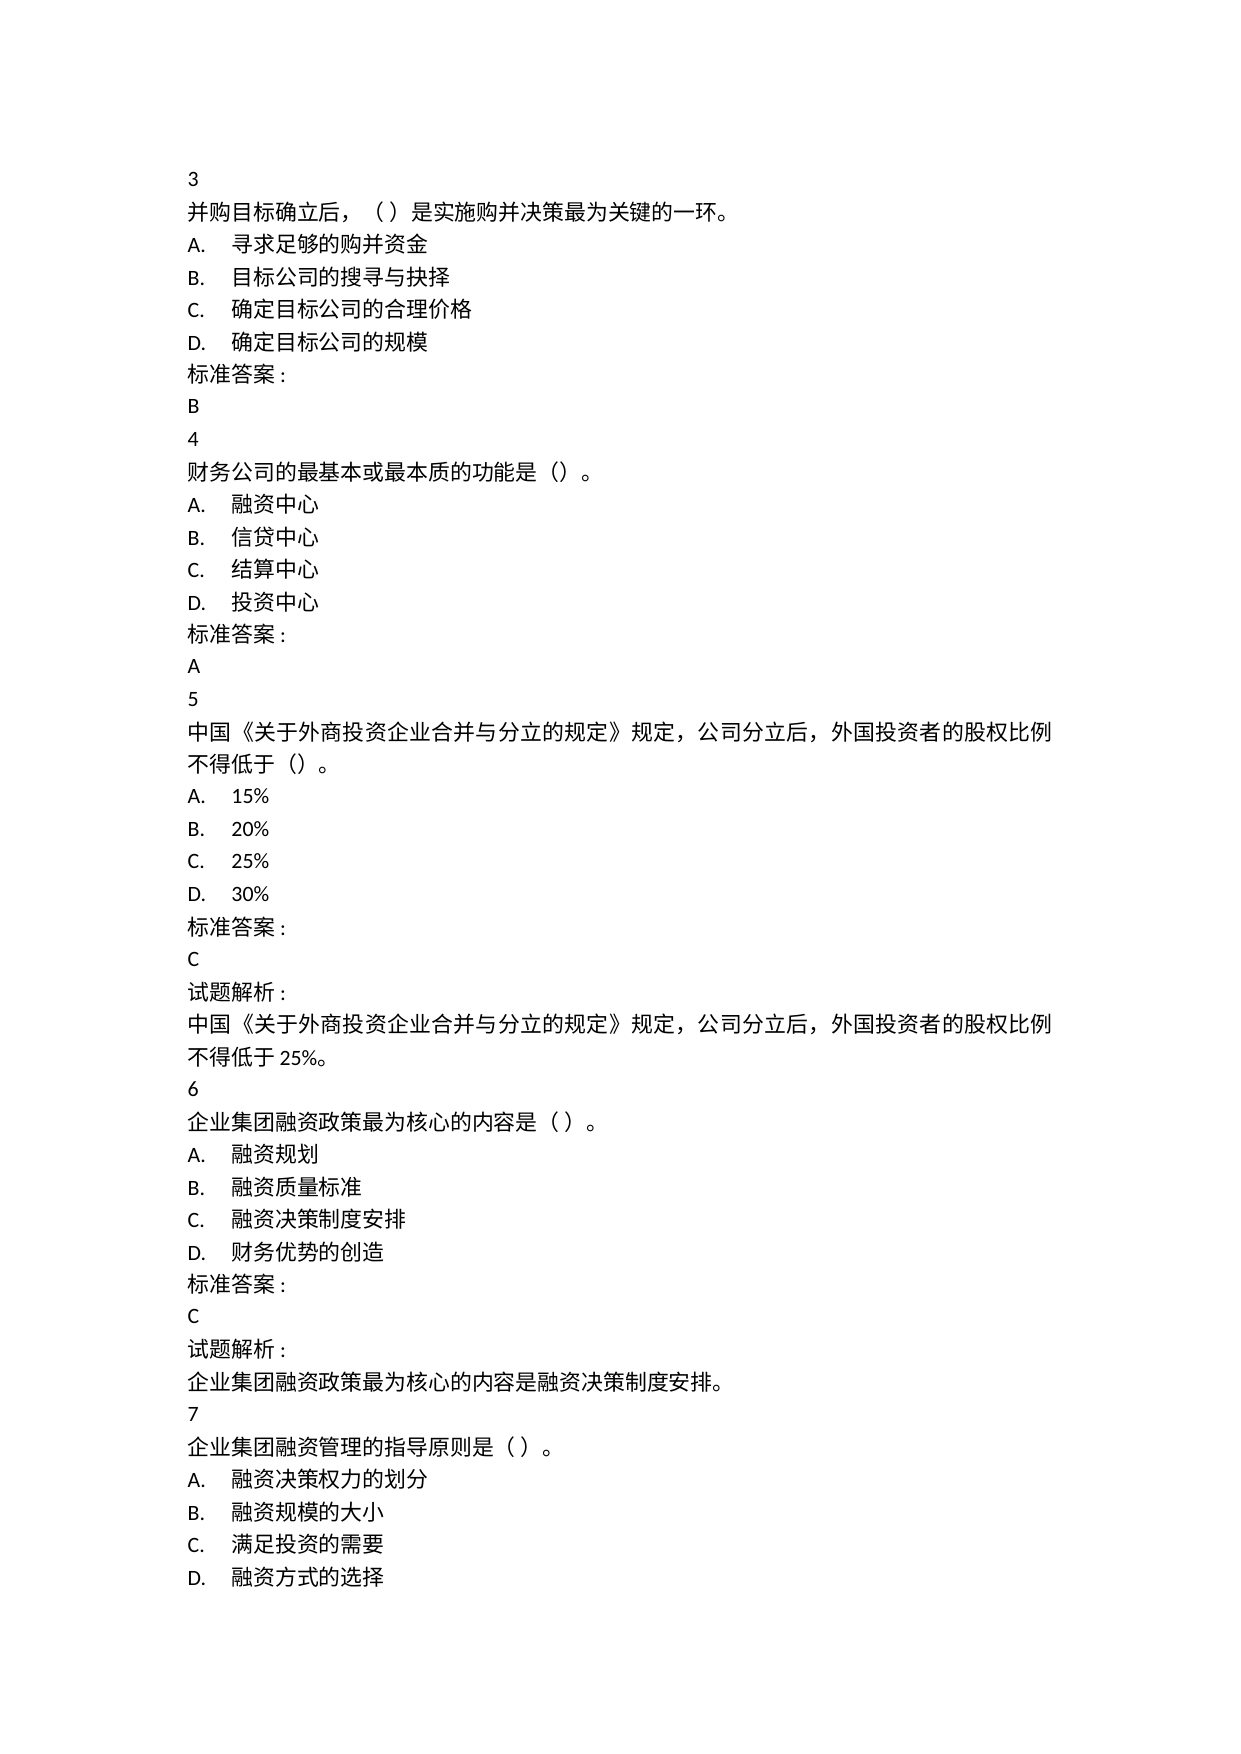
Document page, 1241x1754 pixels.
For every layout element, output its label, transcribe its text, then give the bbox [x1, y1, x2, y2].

text A. 寻求足够的购并资金 [187, 227, 1053, 259]
text 标准答案 : [187, 617, 1053, 649]
text 3 [187, 162, 1053, 194]
text A. 融资规划 [187, 1137, 1053, 1169]
text B [187, 389, 1053, 422]
text 6 [187, 1072, 1053, 1104]
text C. 满足投资的需要 [187, 1527, 1053, 1559]
text B. 20% [187, 812, 1053, 844]
text 4 [187, 422, 1053, 454]
text D. 投资中心 [187, 584, 1053, 617]
text C. 25% [187, 844, 1053, 877]
text D. 融资方式的选择 [187, 1559, 1053, 1592]
text 7 [187, 1397, 1053, 1429]
text 标准答案 : [187, 909, 1053, 942]
text C. 融资决策制度安排 [187, 1202, 1053, 1234]
text 试题解析 : [187, 974, 1053, 1007]
text 试题解析 : [187, 1332, 1053, 1364]
text B. 信贷中心 [187, 519, 1053, 552]
text 并购目标确立后，（ ）是实施购并决策最为关键的一环。 [187, 194, 1053, 227]
text A. 15% [187, 779, 1053, 812]
text 中国《关于外商投资企业合并与分立的规定》规定，公司分立后，外国投资者的股权比例不得低于（）。 [187, 714, 1053, 779]
text C [187, 942, 1053, 974]
text A. 融资中心 [187, 487, 1053, 519]
text D. 确定目标公司的规模 [187, 324, 1053, 357]
text A. 融资决策权力的划分 [187, 1462, 1053, 1494]
text B. 融资规模的大小 [187, 1494, 1053, 1527]
text C. 确定目标公司的合理价格 [187, 292, 1053, 324]
text B. 目标公司的搜寻与抉择 [187, 259, 1053, 292]
text 5 [187, 682, 1053, 714]
text 中国《关于外商投资企业合并与分立的规定》规定，公司分立后，外国投资者的股权比例不得低于25%。 [187, 1007, 1053, 1072]
text D. 财务优势的创造 [187, 1234, 1053, 1267]
text 企业集团融资政策最为核心的内容是（ ）。 [187, 1104, 1053, 1137]
text 标准答案 : [187, 1267, 1053, 1299]
text C. 结算中心 [187, 552, 1053, 584]
text C [187, 1299, 1053, 1332]
text D. 30% [187, 877, 1053, 909]
text 企业集团融资政策最为核心的内容是融资决策制度安排。 [187, 1364, 1053, 1397]
text A [187, 649, 1053, 682]
text 财务公司的最基本或最本质的功能是（）。 [187, 454, 1053, 487]
text 企业集团融资管理的指导原则是（ ）。 [187, 1429, 1053, 1462]
text 标准答案 : [187, 357, 1053, 389]
text B. 融资质量标准 [187, 1169, 1053, 1202]
